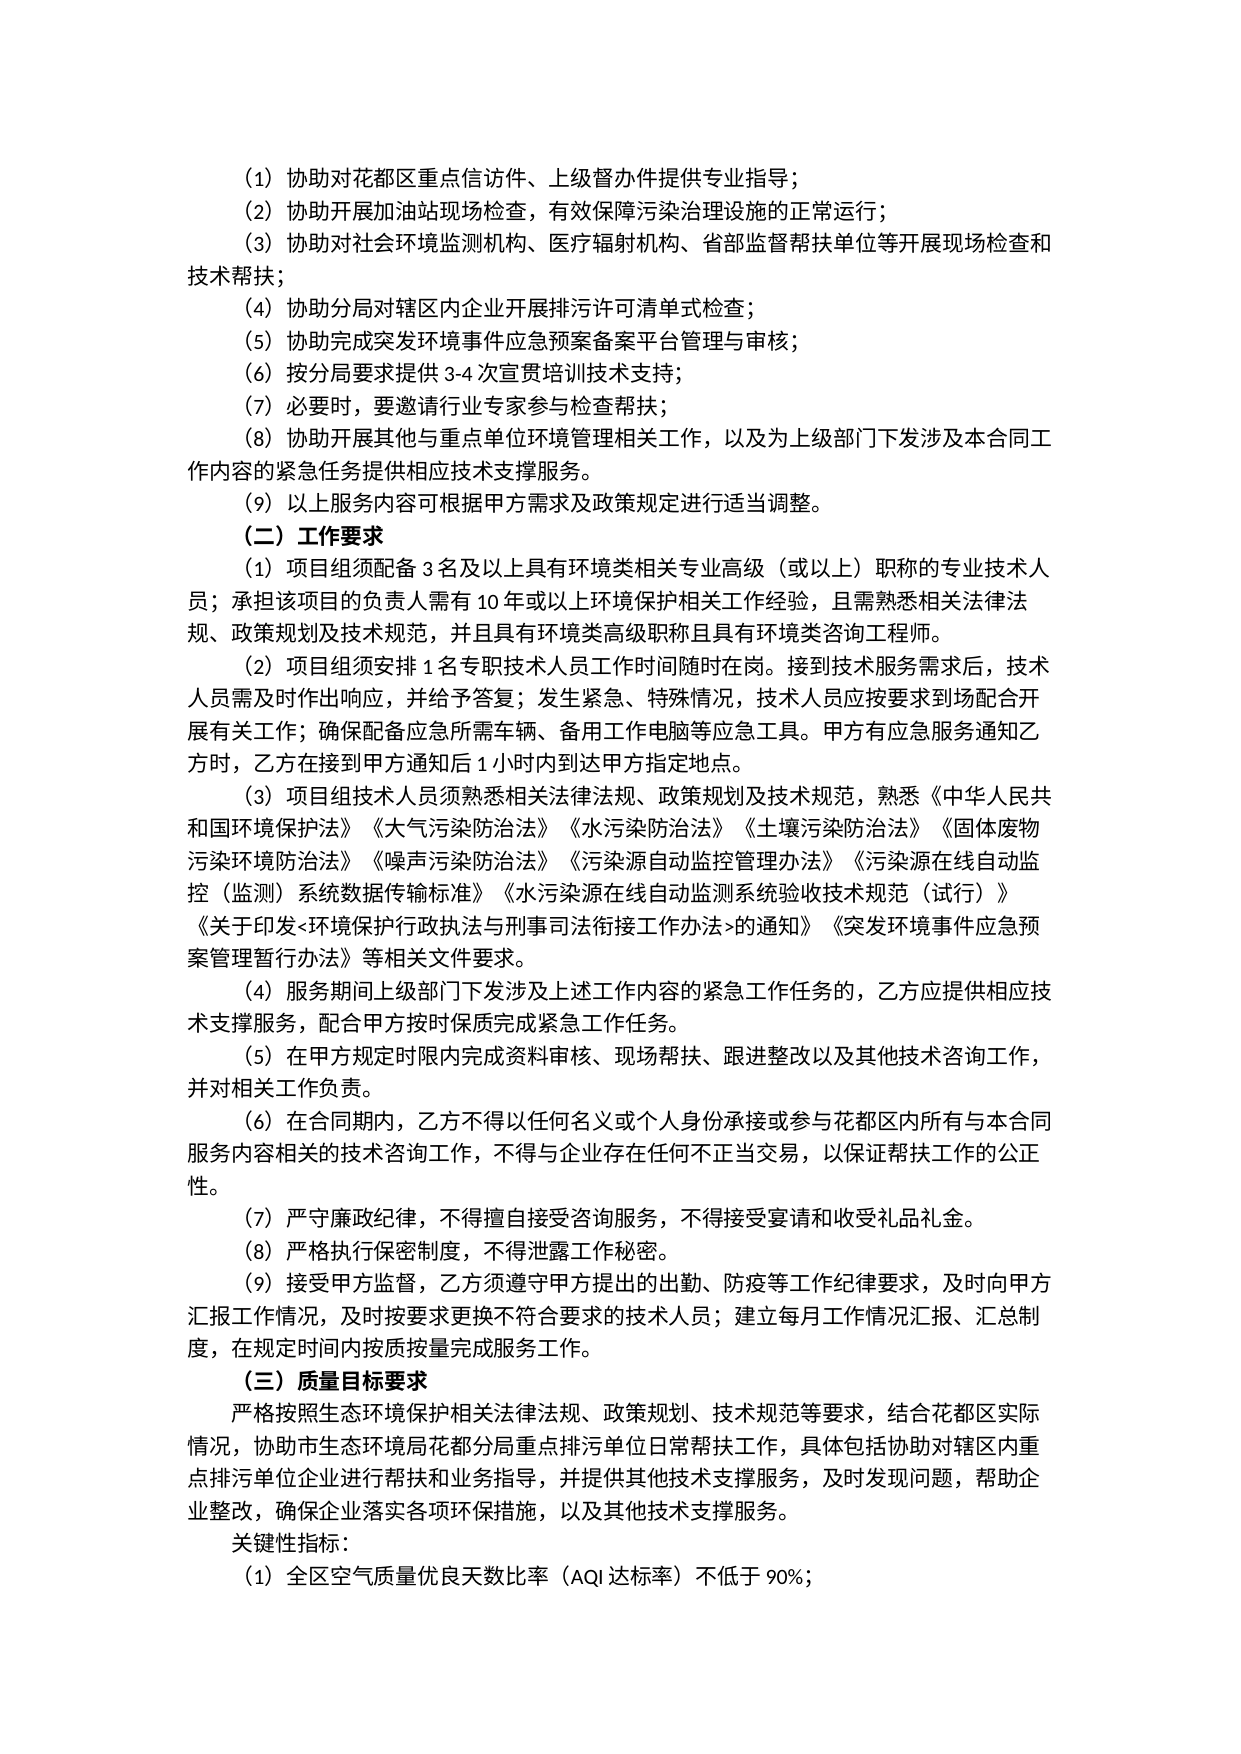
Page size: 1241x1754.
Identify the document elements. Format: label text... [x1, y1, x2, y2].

text （1）项目组须配备3名及以上具有环境类相关专业高级（或以上）职称的专业技术人员；承担该项目的负责人需有10年或以上环境保护相关工作经验，且需熟悉相关法律法规、政策规划及技术规范，并且具有环境类高级职称且具有环境类咨询工程师。 [187, 552, 1053, 649]
text （2）协助开展加油站现场检查，有效保障污染治理设施的正常运行； [187, 194, 1053, 227]
text （7）必要时，要邀请行业专家参与检查帮扶； [187, 389, 1053, 422]
text （4）服务期间上级部门下发涉及上述工作内容的紧急工作任务的，乙方应提供相应技术支撑服务，配合甲方按时保质完成紧急工作任务。 [187, 974, 1053, 1039]
text （二）工作要求 [187, 519, 1053, 552]
text （1）全区空气质量优良天数比率（AQI达标率）不低于90%； [187, 1559, 1053, 1592]
text （3）项目组技术人员须熟悉相关法律法规、政策规划及技术规范，熟悉《中华人民共和国环境保护法》《大气污染防治法》《水污染防治法》《土壤污染防治法》《固体废物污染环境防治法》《噪声污染防治法》《污染源自动监控管理办法》《污染源在线自动监控（监测）系统数据传输标准》《水污染源在线自动监测系统验收技术规范（试行）》《关于印发<环境保护行政执法与刑事司法衔接工作办法>的通知》《突发环境事件应急预案管理暂行办法》等相关文件要求。 [187, 779, 1053, 974]
text （8）严格执行保密制度，不得泄露工作秘密。 [187, 1234, 1053, 1267]
text 关键性指标： [187, 1527, 1053, 1559]
text （3）协助对社会环境监测机构、医疗辐射机构、省部监督帮扶单位等开展现场检查和技术帮扶； [187, 227, 1053, 292]
text 严格按照生态环境保护相关法律法规、政策规划、技术规范等要求，结合花都区实际情况，协助市生态环境局花都分局重点排污单位日常帮扶工作，具体包括协助对辖区内重点排污单位企业进行帮扶和业务指导，并提供其他技术支撑服务，及时发现问题，帮助企业整改，确保企业落实各项环保措施，以及其他技术支撑服务。 [187, 1397, 1053, 1527]
text （9）以上服务内容可根据甲方需求及政策规定进行适当调整。 [187, 487, 1053, 519]
text （5）在甲方规定时限内完成资料审核、现场帮扶、跟进整改以及其他技术咨询工作，并对相关工作负责。 [187, 1039, 1053, 1104]
text （2）项目组须安排1名专职技术人员工作时间随时在岗。接到技术服务需求后，技术人员需及时作出响应，并给予答复；发生紧急、特殊情况，技术人员应按要求到场配合开展有关工作；确保配备应急所需车辆、备用工作电脑等应急工具。甲方有应急服务通知乙方时，乙方在接到甲方通知后1小时内到达甲方指定地点。 [187, 649, 1053, 779]
text （7）严守廉政纪律，不得擅自接受咨询服务，不得接受宴请和收受礼品礼金。 [187, 1202, 1053, 1234]
text （4）协助分局对辖区内企业开展排污许可清单式检查； [187, 292, 1053, 324]
text （5）协助完成突发环境事件应急预案备案平台管理与审核； [187, 324, 1053, 357]
text （6）在合同期内，乙方不得以任何名义或个人身份承接或参与花都区内所有与本合同服务内容相关的技术咨询工作，不得与企业存在任何不正当交易，以保证帮扶工作的公正性。 [187, 1104, 1053, 1202]
text （6）按分局要求提供3-4次宣贯培训技术支持； [187, 357, 1053, 389]
text （8）协助开展其他与重点单位环境管理相关工作，以及为上级部门下发涉及本合同工作内容的紧急任务提供相应技术支撑服务。 [187, 422, 1053, 487]
text （9）接受甲方监督，乙方须遵守甲方提出的出勤、防疫等工作纪律要求，及时向甲方汇报工作情况，及时按要求更换不符合要求的技术人员；建立每月工作情况汇报、汇总制度，在规定时间内按质按量完成服务工作。 [187, 1267, 1053, 1364]
text （三）质量目标要求 [187, 1364, 1053, 1397]
text （1）协助对花都区重点信访件、上级督办件提供专业指导； [187, 162, 1053, 194]
